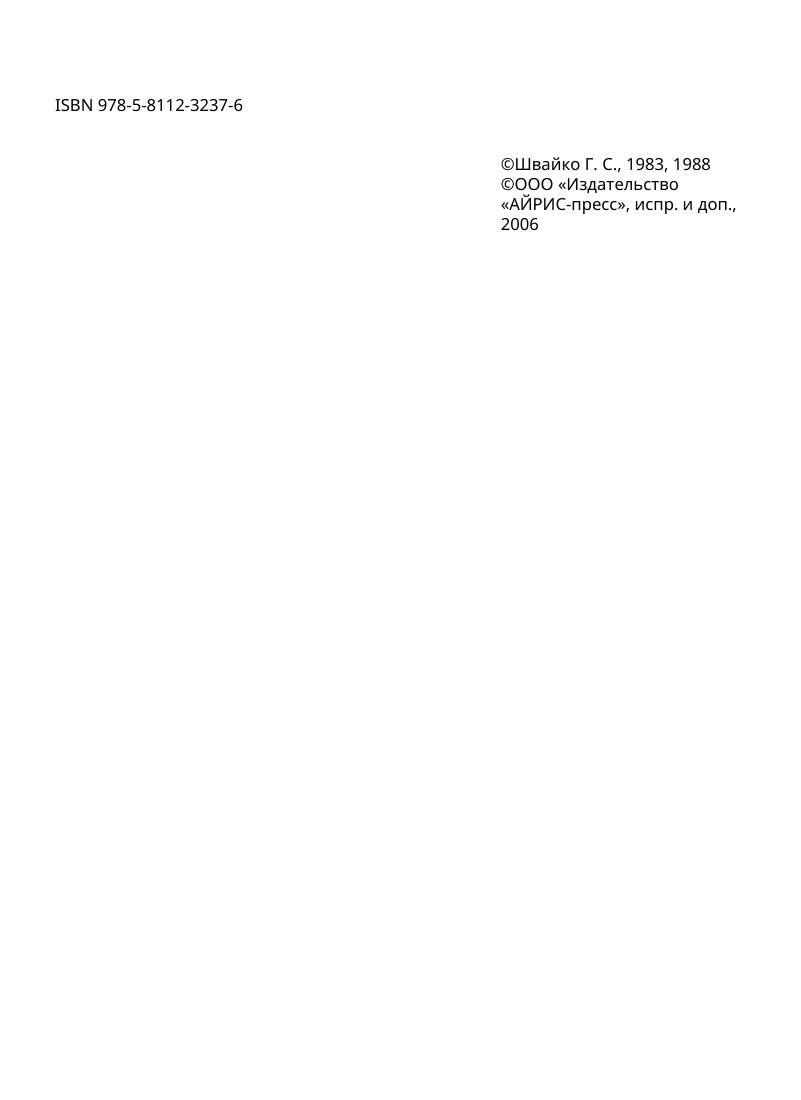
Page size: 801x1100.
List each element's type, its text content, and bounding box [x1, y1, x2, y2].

text ©Швайко Г. С., 1983, 1988 ©ООО «Издательство «АЙРИС-пресс», испр. и доп., 2006 [501, 35, 746, 234]
